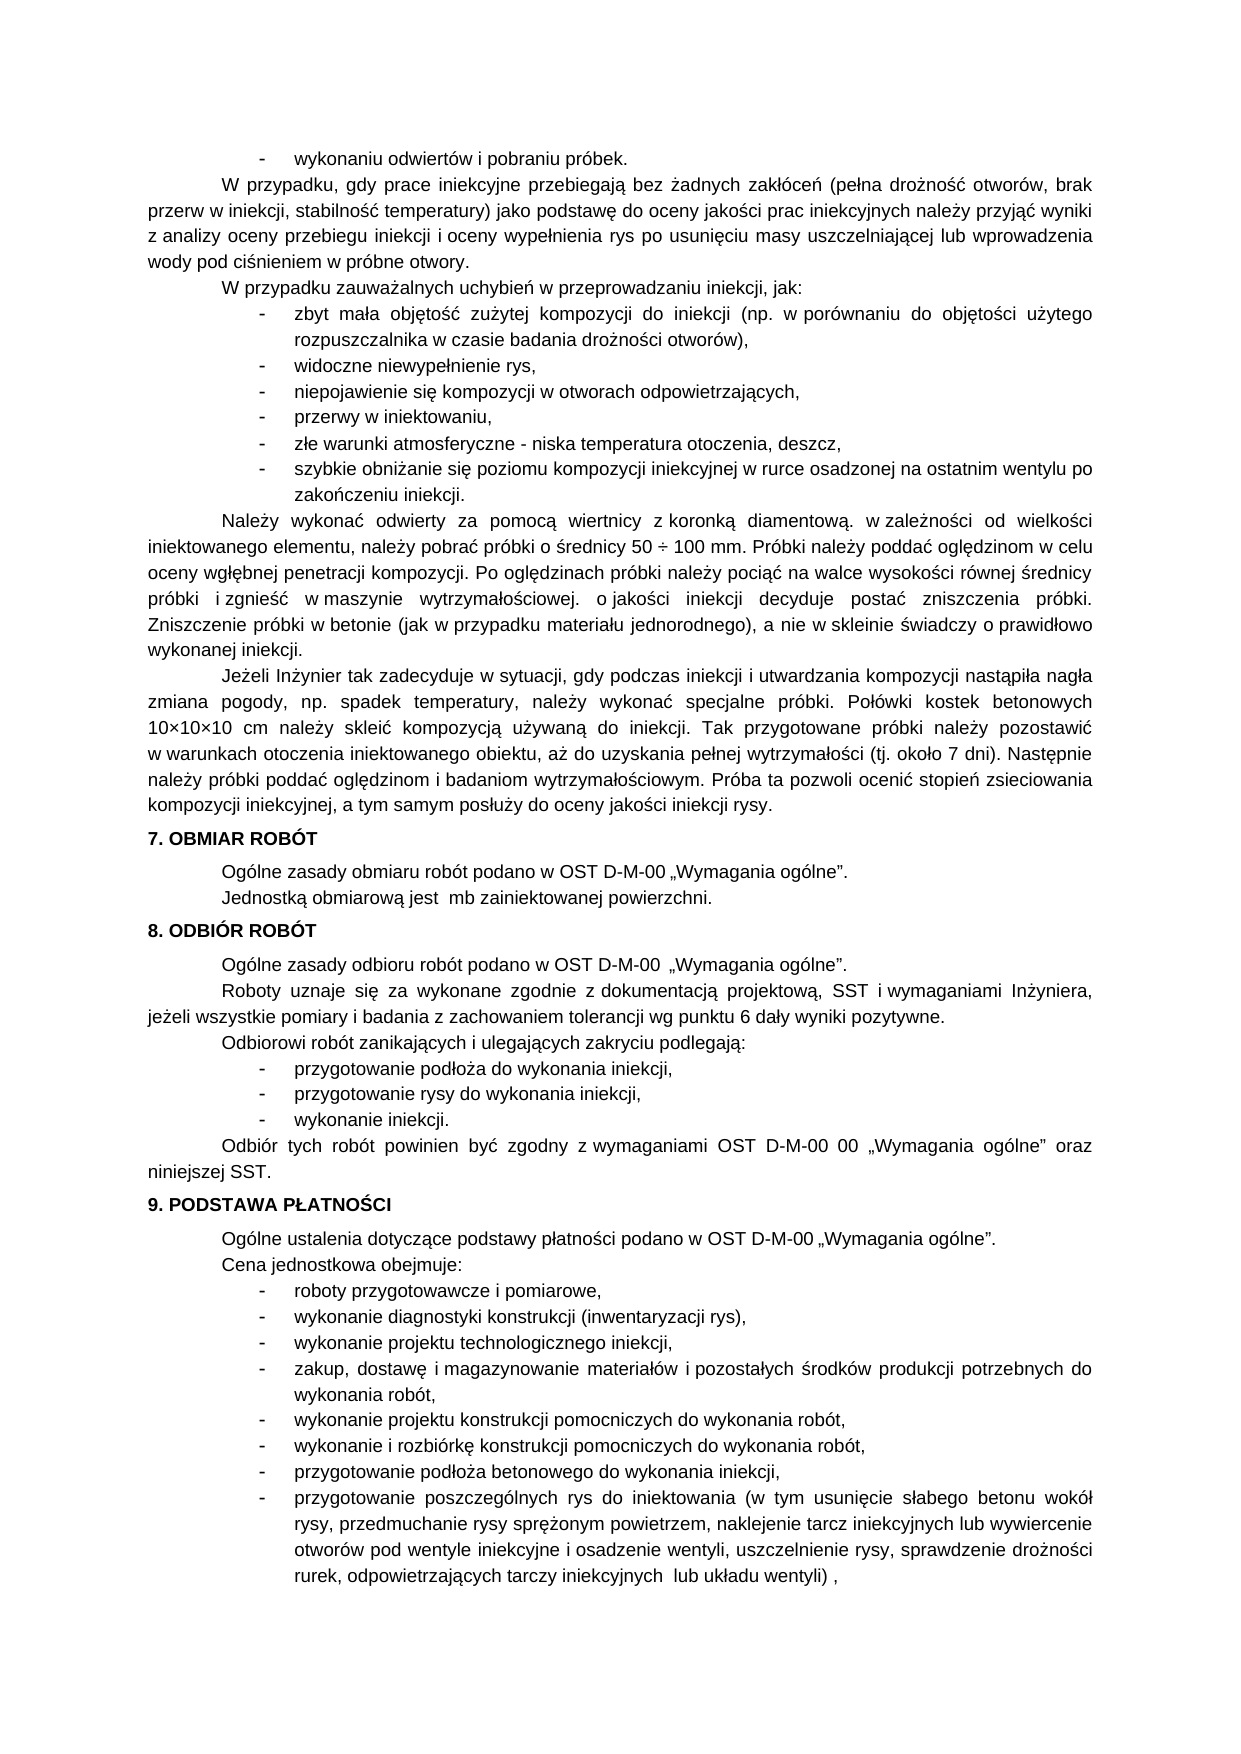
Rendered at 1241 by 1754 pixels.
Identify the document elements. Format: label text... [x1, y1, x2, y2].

list wykonanie projektu konstrukcji pomocniczych do wykonania robót, [259, 1409, 1093, 1431]
list wykonanie iniekcji. [259, 1109, 1093, 1131]
list szybkie obniżanie się poziomu kompozycji iniekcyjnej w rurce osadzonej na ostatnim wentylu po zakończeniu iniekcji. [259, 458, 1093, 506]
text Ogólne zasady odbioru robót podano w OST D-M-00 „Wymagania ogólne”. [148, 954, 1093, 975]
text Odbiór tych robót powinien być zgodny z wymaganiami OST D-M-00 00 „Wymagania ogólne” oraz niniejszej SST. [148, 1135, 1093, 1182]
list przygotowanie podłoża betonowego do wykonania iniekcji, [259, 1461, 1093, 1483]
list wykonanie diagnostyki konstrukcji (inwentaryzacji rys), [259, 1306, 1093, 1327]
list wykonanie i rozbiórkę konstrukcji pomocniczych do wykonania robót, [259, 1435, 1093, 1457]
text W przypadku, gdy prace iniekcyjne przebiegają bez żadnych zakłóceń (pełna drożność otworów, brak przerw w iniekcji, stabilność temperatury) jako podstawę do oceny jakości prac iniekcyjnych należy przyjąć wyniki z analizy oceny przebiegu iniekcji i oceny wypełnienia rys po usunięciu masy uszczelniającej lub wprowadzenia wody pod ciśnieniem w próbne otwory. [148, 173, 1093, 273]
list roboty przygotowawcze i pomiarowe, [259, 1279, 1093, 1301]
list niepojawienie się kompozycji w otworach odpowietrzających, [259, 380, 1093, 402]
text OBMIAR ROBÓT [148, 827, 1093, 849]
list złe warunki atmosferyczne - niska temperatura otoczenia, deszcz, [259, 432, 1093, 454]
text Cena jednostkowa obejmuje: [148, 1254, 1093, 1275]
list przerwy w iniektowaniu, [259, 406, 1093, 428]
list przygotowanie rysy do wykonania iniekcji, [259, 1083, 1093, 1105]
text Jeżeli Inżynier tak zadecyduje w sytuacji, gdy podczas iniekcji i utwardzania kompozycji nastąpiła nagła zmiana pogody, np. spadek temperatury, należy wykonać specjalne próbki. Połówki kostek betonowych 10×10×10 cm należy skleić kompozycją używaną do iniekcji. Tak przygotowane próbki należy pozostawić w warunkach otoczenia iniektowanego obiektu, aż do uzyskania pełnej wytrzymałości (tj. około 7 dni). Następnie należy próbki poddać oględzinom i badaniom wytrzymałościowym. Próba ta pozwoli ocenić stopień zsieciowania kompozycji iniekcyjnej, a tym samym posłuży do oceny jakości iniekcji rysy. [148, 665, 1093, 816]
list zbyt mała objętość zużytej kompozycji do iniekcji (np. w porównaniu do objętości użytego rozpuszczalnika w czasie badania drożności otworów), [259, 303, 1093, 350]
text W przypadku zauważalnych uchybień w przeprowadzaniu iniekcji, jak: [148, 277, 1093, 298]
list zakup, dostawę i magazynowanie materiałów i pozostałych środków produkcji potrzebnych do wykonania robót, [259, 1357, 1093, 1405]
list przygotowanie poszczególnych rys do iniektowania (w tym usunięcie słabego betonu wokół rysy, przedmuchanie rysy sprężonym powietrzem, naklejenie tarcz iniekcyjnych lub wywiercenie otworów pod wentyle iniekcyjne i osadzenie wentyli, uszczelnienie rysy, sprawdzenie drożności rurek, odpowietrzających tarczy iniekcyjnych lub układu wentyli) , [259, 1487, 1093, 1586]
text PODSTAWA PŁATNOŚCI [148, 1194, 1093, 1216]
text ODBIÓR ROBÓT [148, 920, 1093, 942]
list wykonaniu odwiertów i pobraniu próbek. [259, 148, 1093, 169]
list widoczne niewypełnienie rys, [259, 354, 1093, 376]
list przygotowanie podłoża do wykonania iniekcji, [259, 1057, 1093, 1079]
text Ogólne zasady obmiaru robót podano w OST D-M-00 „Wymagania ogólne”. [148, 861, 1093, 882]
text Odbiorowi robót zanikających i ulegających zakryciu podlegają: [148, 1031, 1093, 1053]
text Należy wykonać odwierty za pomocą wiertnicy z koronką diamentową. w zależności od wielkości iniektowanego elementu, należy pobrać próbki o średnicy 50 ÷ 100 mm. Próbki należy poddać oględzinom w celu oceny wgłębnej penetracji kompozycji. Po oględzinach próbki należy pociąć na walce wysokości równej średnicy próbki i zgnieść w maszynie wytrzymałościowej. o jakości iniekcji decyduje postać zniszczenia próbki. Zniszczenie próbki w betonie (jak w przypadku materiału jednorodnego), a nie w skleinie świadczy o prawidłowo wykonanej iniekcji. [148, 510, 1093, 661]
text Jednostką obmiarową jest mb zainiektowanej powierzchni. [148, 887, 1093, 908]
list wykonanie projektu technologicznego iniekcji, [259, 1331, 1093, 1353]
text Ogólne ustalenia dotyczące podstawy płatności podano w OST D-M-00 „Wymagania ogólne”. [148, 1228, 1093, 1249]
text Roboty uznaje się za wykonane zgodnie z dokumentacją projektową, SST i wymaganiami Inżyniera, jeżeli wszystkie pomiary i badania z zachowaniem tolerancji wg punktu 6 dały wyniki pozytywne. [148, 980, 1093, 1027]
